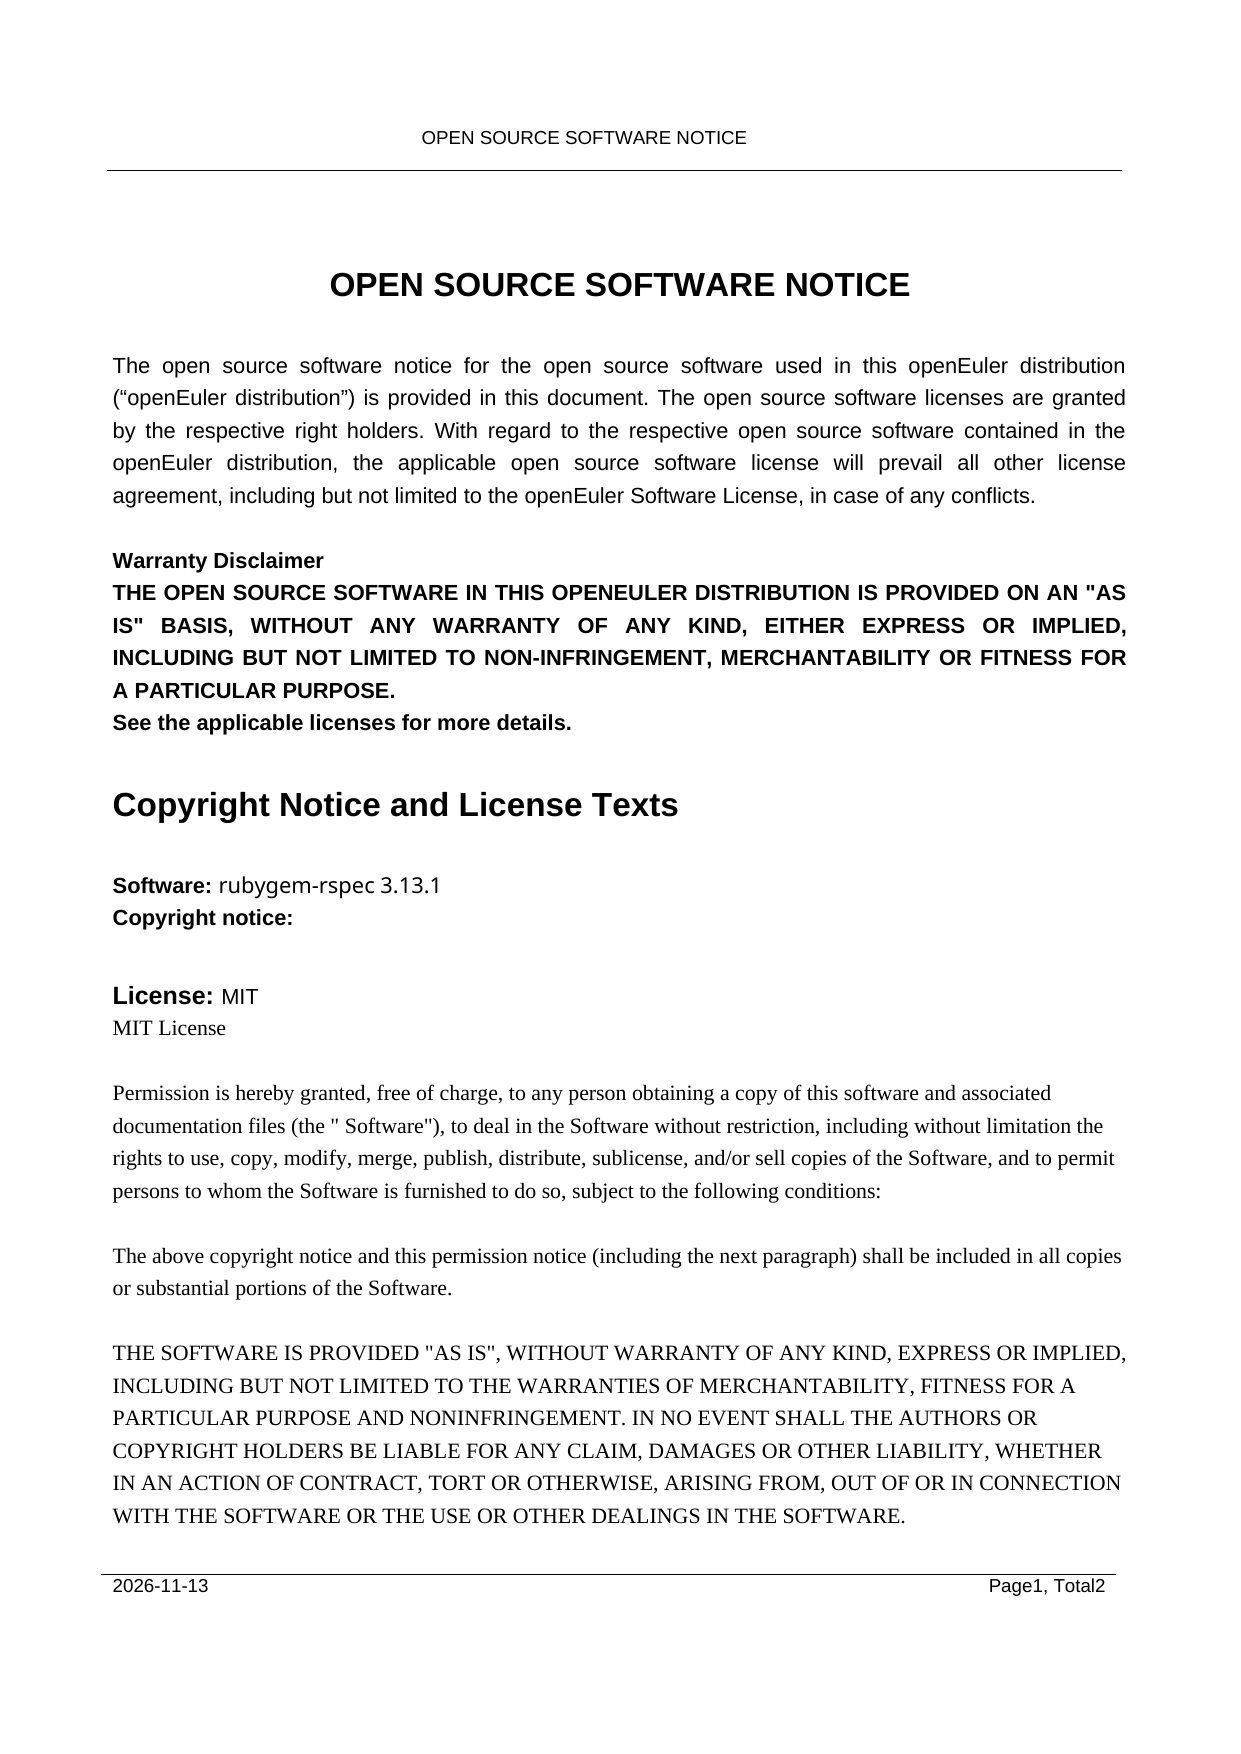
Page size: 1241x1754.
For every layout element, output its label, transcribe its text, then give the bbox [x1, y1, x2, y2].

text License: MIT [112, 979, 1128, 1012]
title Software: rubygem-rspec 3.13.1 [112, 869, 1128, 901]
text OPEN SOURCE SOFTWARE NOTICE [112, 251, 1128, 316]
text THE OPEN SOURCE SOFTWARE IN THIS OPENEULER DISTRIBUTION IS PROVIDED ON AN "AS IS" BASIS, WITHOUT ANY WARRANTY OF ANY KIND, EITHER EXPRESS OR IMPLIED, INCLUDING BUT NOT LIMITED TO NON-INFRINGEMENT, MERCHANTABILITY OR FITNESS FOR A PARTICULAR PURPOSE. See the applicable licenses for more details. [112, 576, 1128, 739]
text The open source software notice for the open source software used in this openEuler distribution (“openEuler distribution”) is provided in this document. The open source software licenses are granted by the respective right holders. With regard to the respective open source software contained in the openEuler distribution, the applicable open source software license will prevail all other license agreement, including but not limited to the openEuler Software License, in case of any conflicts. [112, 349, 1128, 511]
text Copyright notice: [112, 901, 1128, 934]
text MIT License Permission is hereby granted, free of charge, to any person obtaining a copy of this software and associated documentation files (the " Software"), to deal in the Software without restriction, including without limitation the rights to use, copy, modify, merge, publish, distribute, sublicense, and/or sell copies of the Software, and to permit persons to whom the Software is furnished to do so, subject to the following conditions: The above copyright notice and this permission notice (including the next paragraph) shall be included in all copies or substantial portions of the Software. THE SOFTWARE IS PROVIDED "AS IS", WITHOUT WARRANTY OF ANY KIND, EXPRESS OR IMPLIED, INCLUDING BUT NOT LIMITED TO THE WARRANTIES OF MERCHANTABILITY, FITNESS FOR A PARTICULAR PURPOSE AND NONINFRINGEMENT. IN NO EVENT SHALL THE AUTHORS OR COPYRIGHT HOLDERS BE LIABLE FOR ANY CLAIM, DAMAGES OR OTHER LIABILITY, WHETHER IN AN ACTION OF CONTRACT, TORT OR OTHERWISE, ARISING FROM, OUT OF OR IN CONNECTION WITH THE SOFTWARE OR THE USE OR OTHER DEALINGS IN THE SOFTWARE. [112, 1012, 1128, 1564]
text Warranty Disclaimer [112, 544, 1128, 576]
text Copyright Notice and License Texts [112, 771, 1128, 836]
